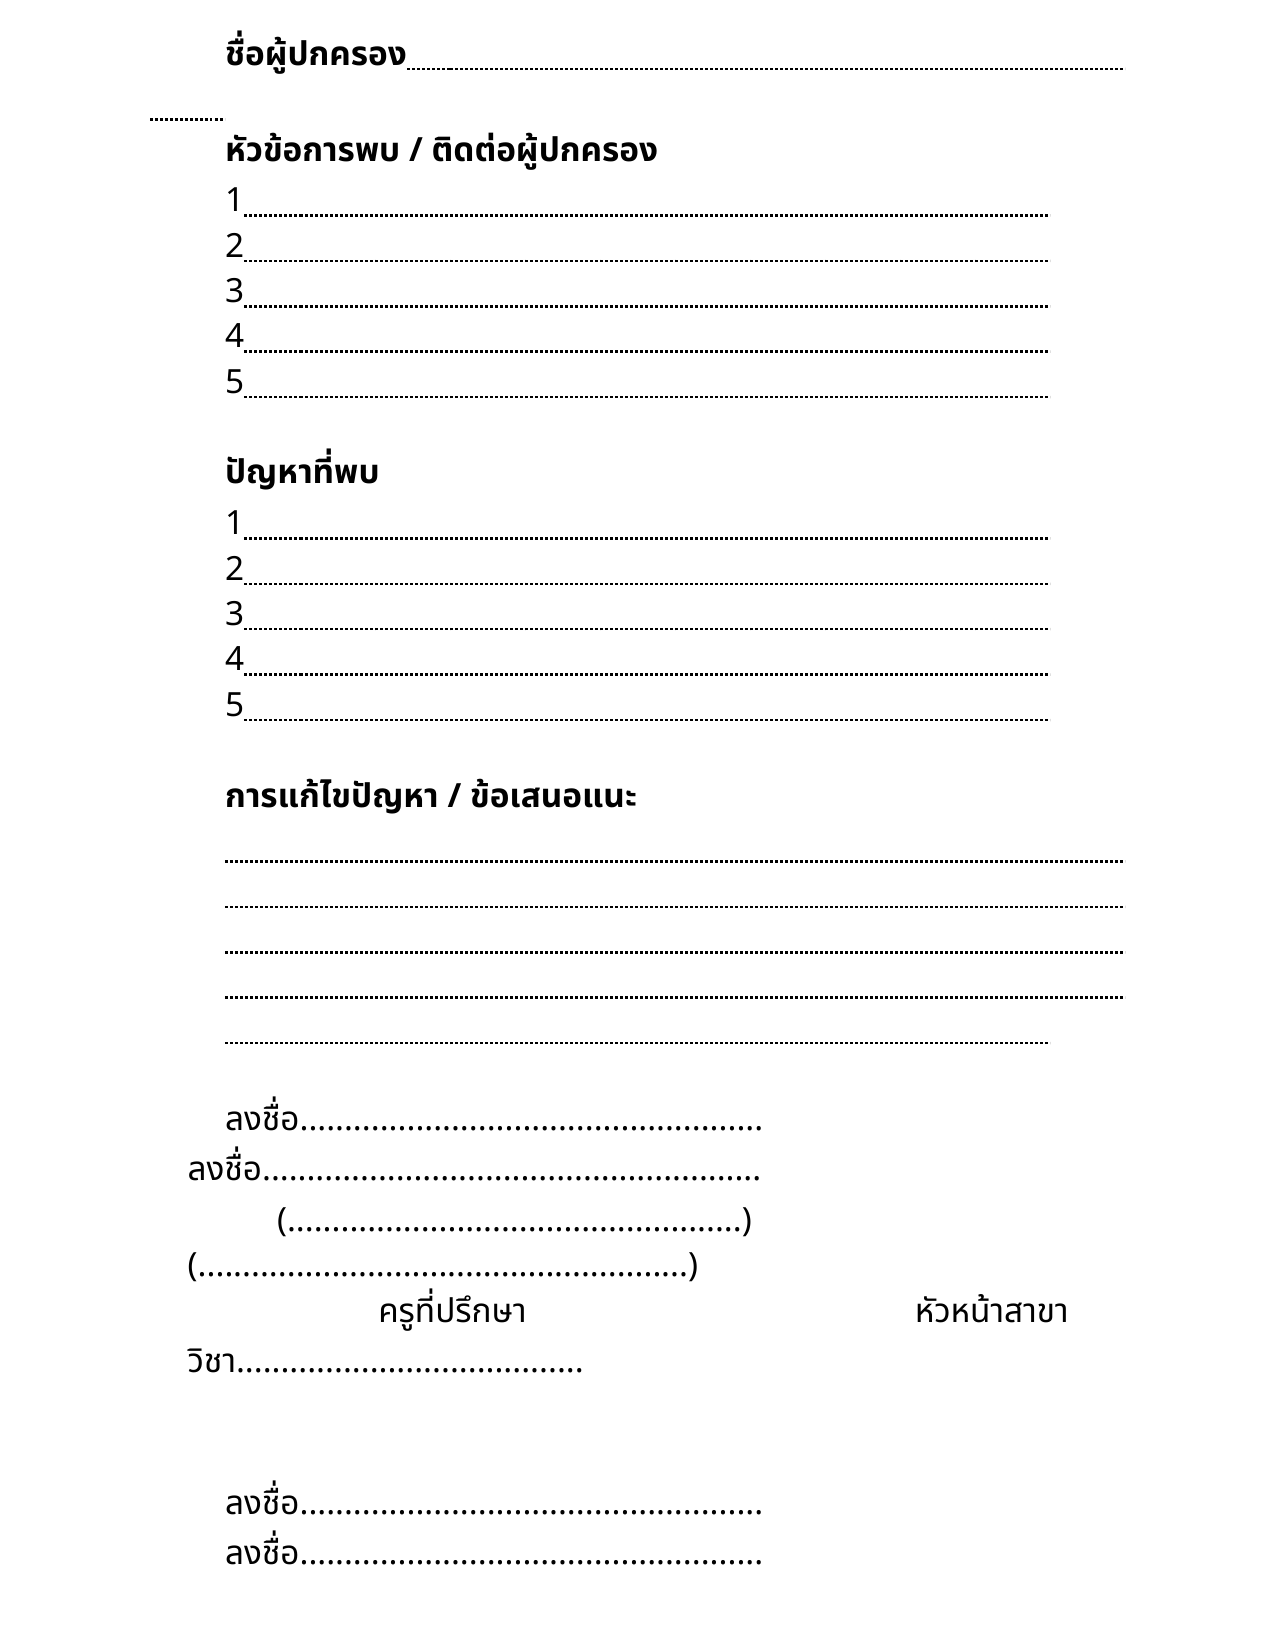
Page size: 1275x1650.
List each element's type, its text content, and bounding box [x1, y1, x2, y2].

text การแก้ไขปัญหา / ข้อเสนอแนะ [150, 771, 1152, 822]
text 2 [150, 544, 1152, 590]
text 2 [150, 221, 1152, 267]
text ลงชื่อ.................................................... ลงชื่อ........................................................ [187, 1094, 1152, 1196]
text 1 [150, 499, 1152, 544]
text 5 [150, 681, 1152, 726]
text 4 [150, 635, 1152, 681]
text ชื่อผู้ปกครอง [150, 29, 1152, 125]
text ครูที่ปรึกษา หัวหน้าสาขาวิชา....................................... [187, 1287, 1152, 1388]
text หัวข้อการพบ / ติดต่อผู้ปกครอง [150, 125, 1152, 176]
text 1 [150, 176, 1152, 221]
text ปัญหาที่พบ [150, 448, 1152, 499]
text 4 [150, 312, 1152, 358]
text 3 [150, 267, 1152, 312]
text ลงชื่อ.................................................... ลงชื่อ.................................................... [187, 1478, 1152, 1580]
text 5 [150, 358, 1152, 403]
text (...................................................) (.......................................................) [187, 1196, 1152, 1287]
text 3 [150, 590, 1152, 635]
